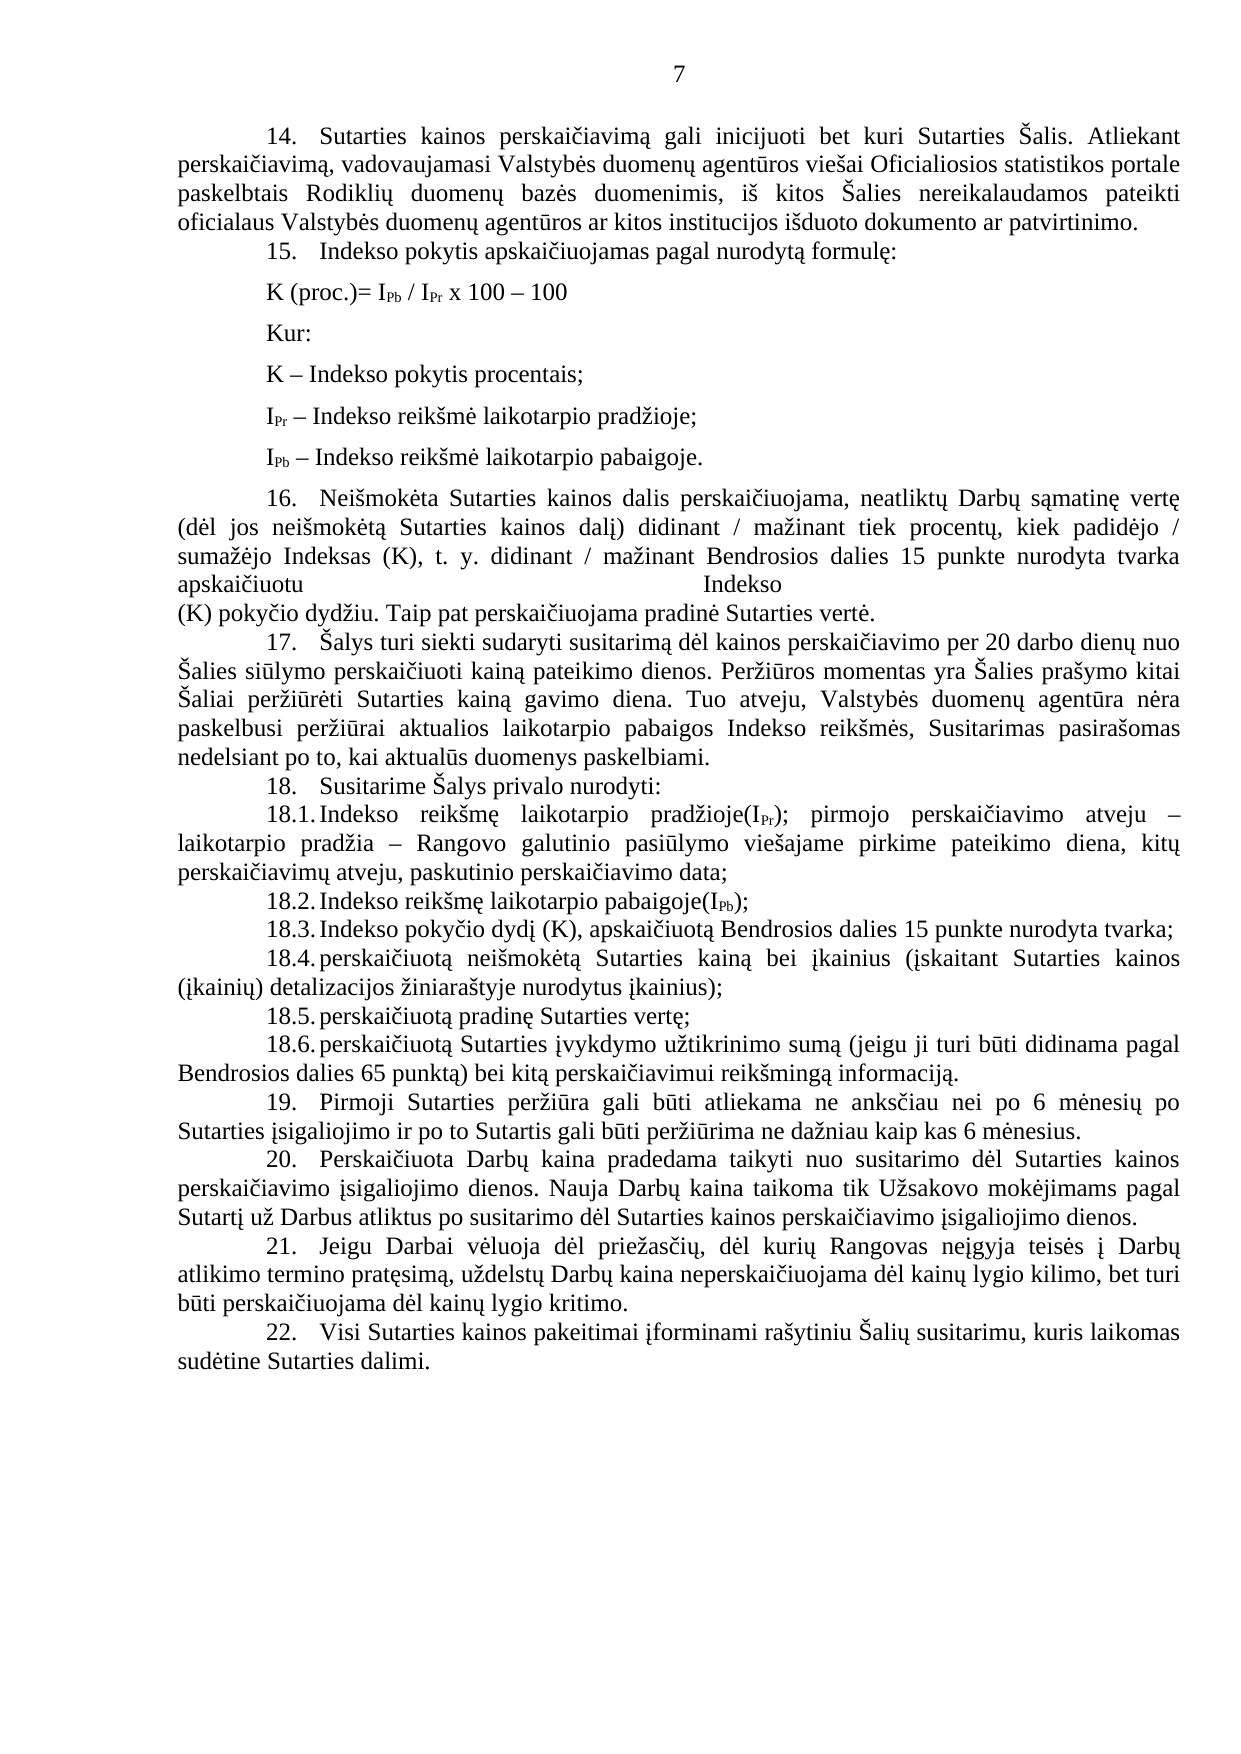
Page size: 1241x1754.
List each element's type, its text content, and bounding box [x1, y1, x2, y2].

list Susitarime Šalys privalo nurodyti: [177, 771, 1181, 799]
list Neišmokėta Sutarties kainos dalis perskaičiuojama, neatliktų Darbų sąmatinę vertę (dėl jos neišmokėtą Sutarties kainos dalį) didinant / mažinant tiek procentų, kiek padidėjo / sumažėjo Indeksas (K), t. y. didinant / mažinant Bendrosios dalies 15 punkte nurodyta tvarka apskaičiuotu Indekso (K) pokyčio dydžiu. Taip pat perskaičiuojama pradinė Sutarties vertė. [177, 483, 1181, 627]
text IPr – Indekso reikšmė laikotarpio pradžioje; [177, 401, 1181, 429]
text K – Indekso pokytis procentais; [177, 359, 1181, 388]
list Sutarties kainos perskaičiavimą gali inicijuoti bet kuri Sutarties Šalis. Atliekant perskaičiavimą, vadovaujamasi Valstybės duomenų agentūros viešai Oficialiosios statistikos portale paskelbtais Rodiklių duomenų bazės duomenimis, iš kitos Šalies nereikalaudamos pateikti oficialaus Valstybės duomenų agentūros ar kitos institucijos išduoto dokumento ar patvirtinimo. [177, 121, 1181, 236]
text IPb – Indekso reikšmė laikotarpio pabaigoje. [177, 442, 1181, 471]
list Indekso reikšmę laikotarpio pabaigoje(IPb); [177, 886, 1181, 914]
list Visi Sutarties kainos pakeitimai įforminami rašytiniu Šalių susitarimu, kuris laikomas sudėtine Sutarties dalimi. [177, 1317, 1181, 1374]
list Šalys turi siekti sudaryti susitarimą dėl kainos perskaičiavimo per 20 darbo dienų nuo Šalies siūlymo perskaičiuoti kainą pateikimo dienos. Peržiūros momentas yra Šalies prašymo kitai Šaliai peržiūrėti Sutarties kainą gavimo diena. Tuo atveju, Valstybės duomenų agentūra nėra paskelbusi peržiūrai aktualios laikotarpio pabaigos Indekso reikšmės, Susitarimas pasirašomas nedelsiant po to, kai aktualūs duomenys paskelbiami. [177, 627, 1181, 771]
list perskaičiuotą Sutarties įvykdymo užtikrinimo sumą (jeigu ji turi būti didinama pagal Bendrosios dalies 65 punktą) bei kitą perskaičiavimui reikšmingą informaciją. [177, 1029, 1181, 1087]
list Indekso pokyčio dydį (K), apskaičiuotą Bendrosios dalies 15 punkte nurodyta tvarka; [177, 914, 1181, 943]
list Indekso reikšmę laikotarpio pradžioje(IPr); pirmojo perskaičiavimo atveju – laikotarpio pradžia – Rangovo galutinio pasiūlymo viešajame pirkime pateikimo diena, kitų perskaičiavimų atveju, paskutinio perskaičiavimo data; [177, 799, 1181, 886]
list Jeigu Darbai vėluoja dėl priežasčių, dėl kurių Rangovas neįgyja teisės į Darbų atlikimo termino pratęsimą, uždelstų Darbų kaina neperskaičiuojama dėl kainų lygio kilimo, bet turi būti perskaičiuojama dėl kainų lygio kritimo. [177, 1231, 1181, 1317]
text K (proc.)= IPb / IPr x 100 – 100 [177, 277, 1181, 306]
text Kur: [177, 318, 1181, 347]
list Pirmoji Sutarties peržiūra gali būti atliekama ne anksčiau nei po 6 mėnesių po Sutarties įsigaliojimo ir po to Sutartis gali būti peržiūrima ne dažniau kaip kas 6 mėnesius. [177, 1087, 1181, 1144]
list Perskaičiuota Darbų kaina pradedama taikyti nuo susitarimo dėl Sutarties kainos perskaičiavimo įsigaliojimo dienos. Nauja Darbų kaina taikoma tik Užsakovo mokėjimams pagal Sutartį už Darbus atliktus po susitarimo dėl Sutarties kainos perskaičiavimo įsigaliojimo dienos. [177, 1144, 1181, 1231]
list Indekso pokytis apskaičiuojamas pagal nurodytą formulę: [177, 236, 1181, 264]
list perskaičiuotą neišmokėtą Sutarties kainą bei įkainius (įskaitant Sutarties kainos (įkainių) detalizacijos žiniaraštyje nurodytus įkainius); [177, 943, 1181, 1001]
list perskaičiuotą pradinę Sutarties vertę; [177, 1001, 1181, 1029]
